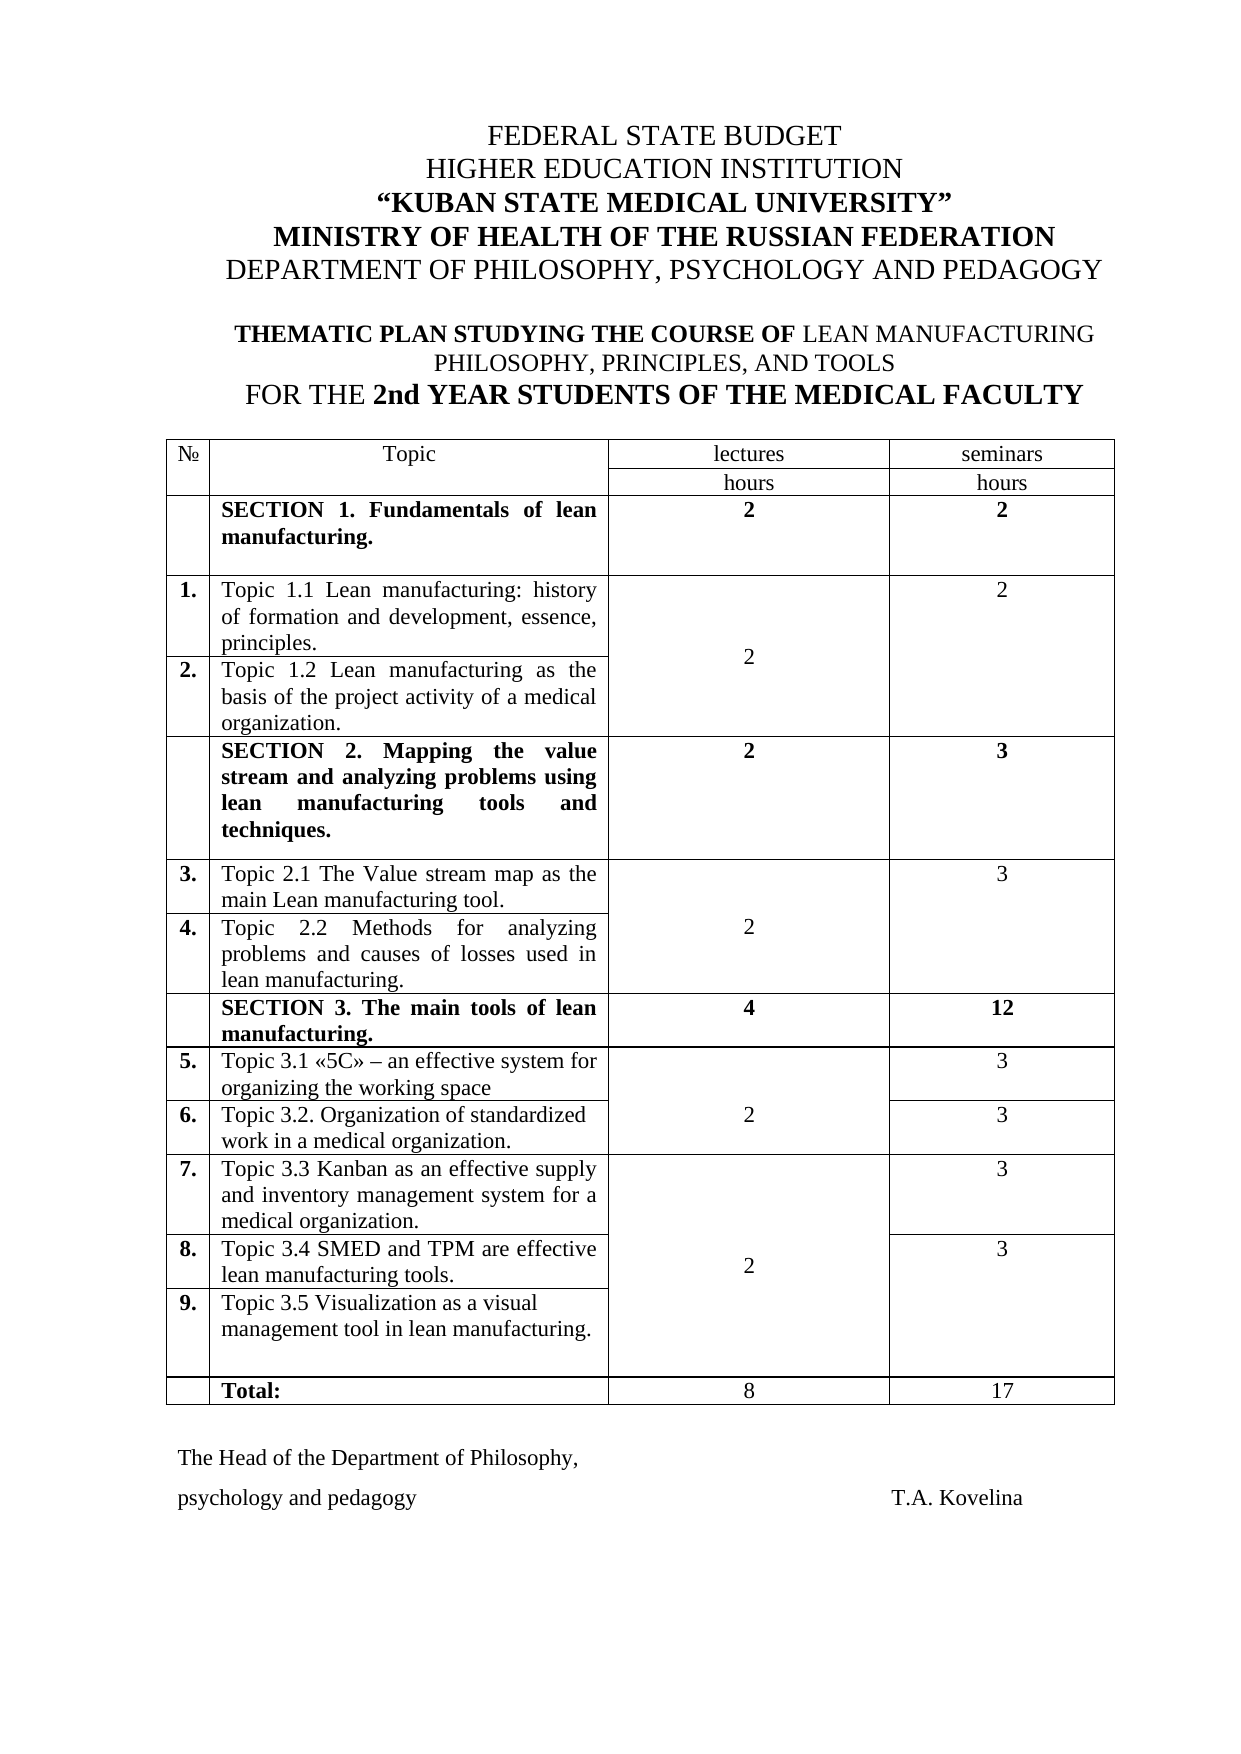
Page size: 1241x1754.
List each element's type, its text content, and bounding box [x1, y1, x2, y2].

table_cell SECTION 3. The main tools of lean manufacturing. [210, 994, 608, 1046]
table_cell 17 [890, 1378, 1114, 1404]
table_cell 2 [609, 1155, 889, 1376]
table_cell Topic 3.2. Organization of standardized work in a medical organization. [210, 1101, 608, 1154]
table_cell Topic 3.3 Kanban as an effective supply and inventory management system for a medical organization. [210, 1155, 608, 1234]
text FOR THE 2nd YEAR STUDENTS OF THE MEDICAL FACULTY [177, 377, 1152, 410]
table_cell 2 [609, 576, 889, 736]
table_cell 3 [890, 1101, 1114, 1154]
text psychology and pedagogy T.A. Kovelina [177, 1484, 1152, 1510]
table_cell 2 [609, 496, 889, 575]
table_cell [167, 496, 209, 575]
text “” [177, 185, 1152, 219]
table_cell 2 [890, 496, 1114, 575]
table_cell 6. [167, 1101, 209, 1154]
text THEMATIC PLAN STUDYING THE COURSE OF LEAN MANUFACTURING PHILOSOPHY, PRINCIPLES, AND TOOLS [177, 319, 1152, 377]
table_cell 9. [167, 1289, 209, 1376]
table_cell 8 [609, 1378, 889, 1404]
table_header lectures [609, 440, 889, 468]
table_cell 3 [890, 1048, 1114, 1100]
table_cell 8. [167, 1235, 209, 1288]
table_cell 5. [167, 1048, 209, 1100]
table_header seminars [890, 440, 1114, 468]
table_cell 4. [167, 914, 209, 993]
table_cell 3. [167, 860, 209, 912]
text The Head of the Department of Philosophy, [177, 1444, 1152, 1471]
table_cell 2 [609, 737, 889, 859]
table_cell Topic 2.1 The Value stream map as the main Lean manufacturing tool. [210, 860, 608, 912]
table_cell Topic 3.5 Visualization as a visual management tool in lean manufacturing. [210, 1289, 608, 1376]
table_cell Topic 3.1 «5C» – an effective system for organizing the working space [210, 1048, 608, 1100]
text Ministry of Health of the [177, 219, 1152, 252]
table_cell 7. [167, 1155, 209, 1234]
table_cell 3 [890, 737, 1114, 859]
table_cell SECTION 1. Fundamentals of lean manufacturing. [210, 496, 608, 575]
table_cell 2 [890, 576, 1114, 736]
table_cell Topic 2.2 Methods for analyzing problems and causes of losses used in lean manufacturing. [210, 914, 608, 993]
table_cell hours [609, 469, 889, 495]
table_cell hours [890, 469, 1114, 495]
table_cell Topic 3.4 SMED and TPM are effective lean manufacturing tools. [210, 1235, 608, 1288]
table_cell Total: [210, 1378, 608, 1404]
table_cell 1. [167, 576, 209, 656]
table_cell [167, 994, 209, 1046]
table_cell 2 [609, 860, 889, 993]
table_cell [167, 1378, 209, 1404]
table_header № [167, 440, 209, 495]
table_cell 3 [890, 860, 1114, 993]
table_cell 3 [890, 1235, 1114, 1376]
text higher education institution [177, 152, 1152, 185]
table_header Topic [210, 440, 608, 495]
table_cell 12 [890, 994, 1114, 1046]
subtitle FEDERAL STATE BUDGET [177, 118, 1152, 152]
table_cell 2 [609, 1048, 889, 1154]
table_cell 2. [167, 657, 209, 736]
table_cell [167, 737, 209, 859]
table_cell 4 [609, 994, 889, 1046]
table_cell Topic 1.1 Lean manufacturing: history of formation and development, essence, principles. [210, 576, 608, 656]
table_cell SECTION 2. Mapping the value stream and analyzing problems using lean manufacturing tools and techniques. [210, 737, 608, 859]
table_cell Topic 1.2 Lean manufacturing as the basis of the project activity of a medical organization. [210, 657, 608, 736]
table_cell 3 [890, 1155, 1114, 1234]
title DEPARTMENT OF PHILOSOPHY, PSYCHOLOGY AND PEDAGOGY [177, 252, 1152, 286]
